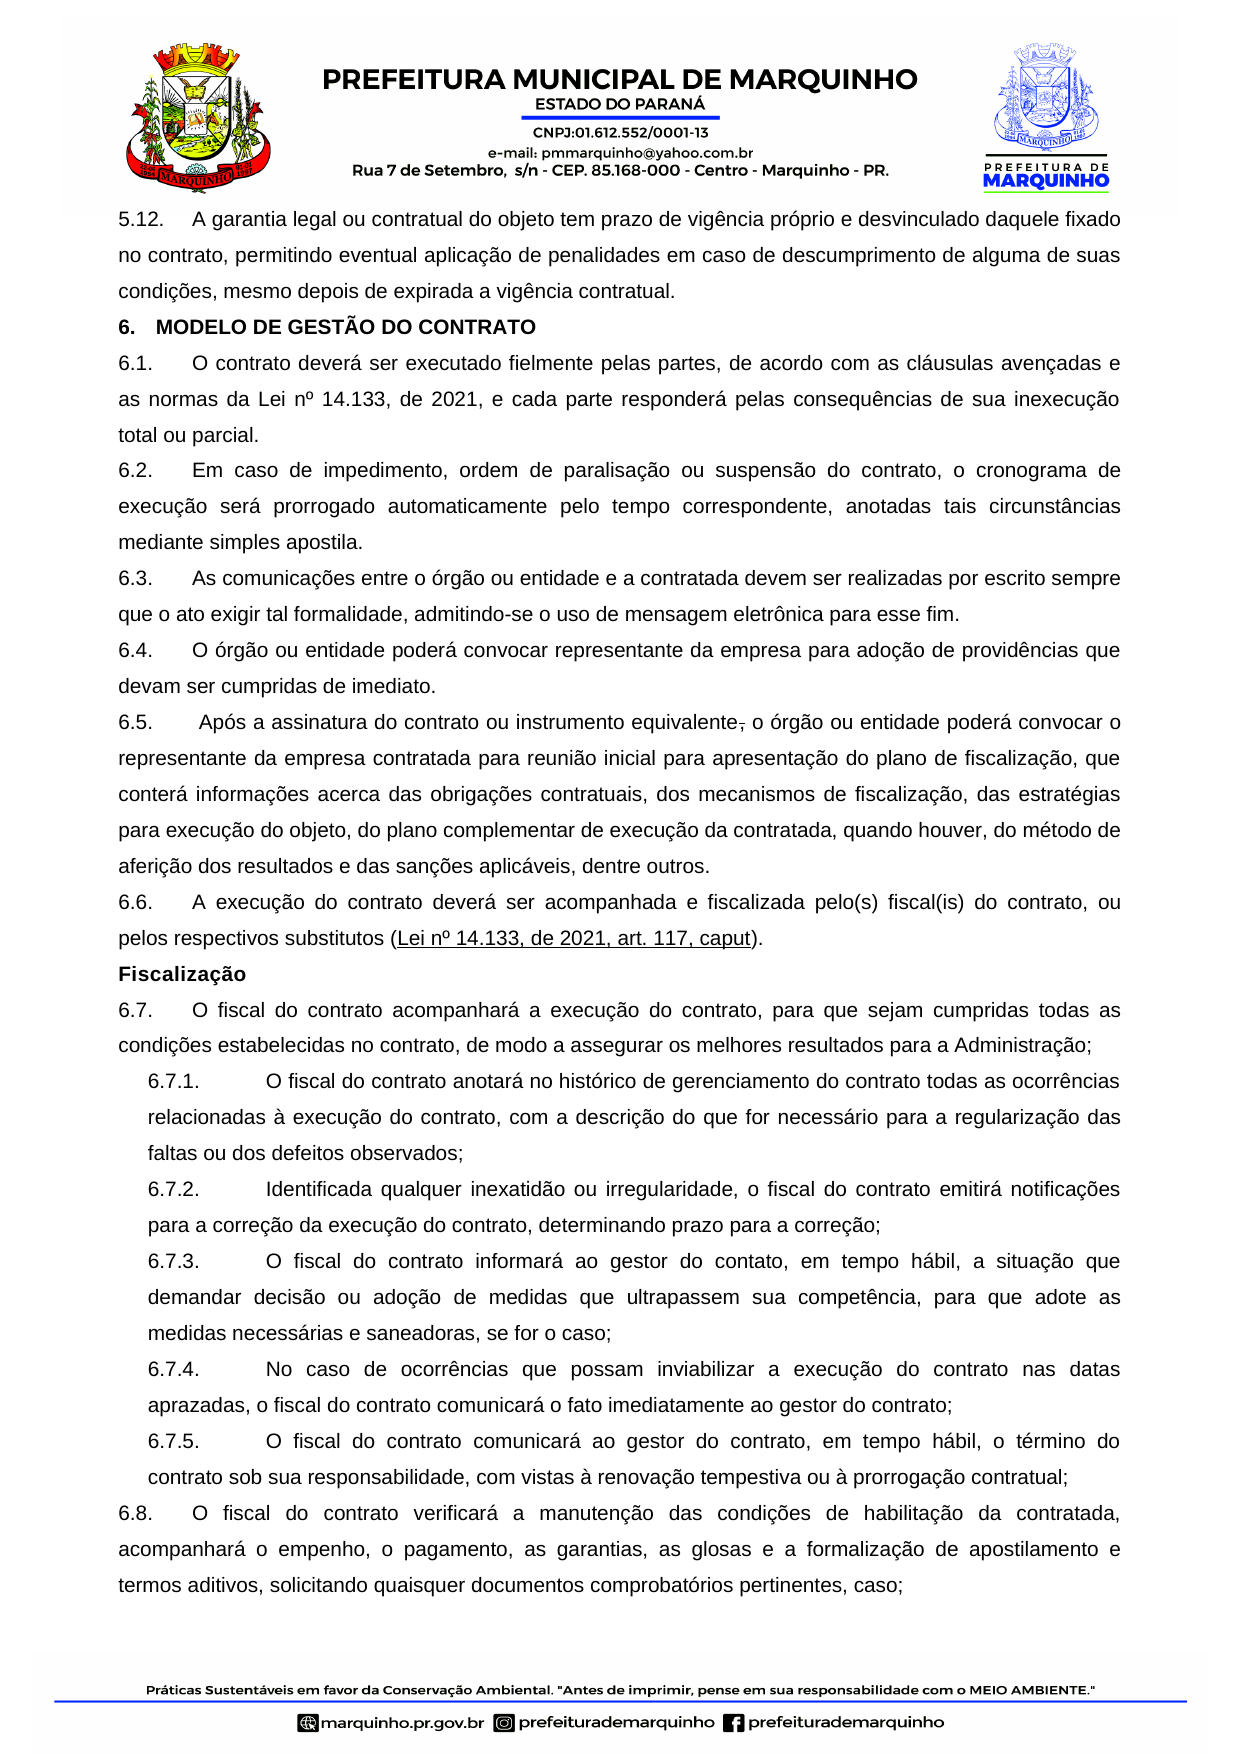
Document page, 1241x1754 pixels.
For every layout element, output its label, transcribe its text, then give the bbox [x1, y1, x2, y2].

text O fiscal do contrato comunicará ao gestor do contrato, em tempo hábil, o término do contrato sob sua responsabilidade, com vistas à renovação tempestiva ou à prorrogação contratual; [148, 1429, 1122, 1488]
picture [60, 14, 1181, 218]
text O fiscal do contrato acompanhará a execução do contrato, para que sejam cumpridas todas as condições estabelecidas no contrato, de modo a assegurar os melhores resultados para a Administração; [118, 997, 1122, 1057]
text O fiscal do contrato anotará no histórico de gerenciamento do contrato todas as ocorrências relacionadas à execução do contrato, com a descrição do que for necessário para a regularização das faltas ou dos defeitos observados; [148, 1069, 1122, 1165]
text No caso de ocorrências que possam inviabilizar a execução do contrato nas datas aprazadas, o fiscal do contrato comunicará o fato imediatamente ao gestor do contrato; [148, 1357, 1122, 1417]
text A garantia legal ou contratual do objeto tem prazo de vigência próprio e desvinculado daquele fixado no contrato, permitindo eventual aplicação de penalidades em caso de descumprimento de alguma de suas condições, mesmo depois de expirada a vigência contratual. [118, 207, 1122, 303]
text MODELO DE GESTÃO DO CONTRATO [118, 314, 1122, 338]
text O órgão ou entidade poderá convocar representante da empresa para adoção de providências que devam ser cumpridas de imediato. [118, 638, 1122, 698]
text O fiscal do contrato informará ao gestor do contato, em tempo hábil, a situação que demandar decisão ou adoção de medidas que ultrapassem sua competência, para que adote as medidas necessárias e saneadoras, se for o caso; [148, 1249, 1122, 1345]
text As comunicações entre o órgão ou entidade e a contratada devem ser realizadas por escrito sempre que o ato exigir tal formalidade, admitindo-se o uso de mensagem eletrônica para esse fim. [118, 566, 1122, 626]
text A execução do contrato deverá ser acompanhada e fiscalizada pelo(s) fiscal(is) do contrato, ou pelos respectivos substitutos (Lei nº 14.133, de 2021, art. 117, caput). [118, 889, 1122, 949]
text Identificada qualquer inexatidão ou irregularidade, o fiscal do contrato emitirá notificações para a correção da execução do contrato, determinando prazo para a correção; [148, 1177, 1122, 1237]
text Em caso de impedimento, ordem de paralisação ou suspensão do contrato, o cronograma de execução será prorrogado automaticamente pelo tempo correspondente, anotadas tais circunstâncias mediante simples apostila. [118, 458, 1122, 554]
text O contrato deverá ser executado fielmente pelas partes, de acordo com as cláusulas avençadas e as normas da Lei nº 14.133, de 2021, e cada parte responderá pelas consequências de sua inexecução total ou parcial. [118, 351, 1122, 446]
picture [30, 1653, 1210, 1754]
text O fiscal do contrato verificará a manutenção das condições de habilitação da contratada, acompanhará o empenho, o pagamento, as garantias, as glosas e a formalização de apostilamento e termos aditivos, solicitando quaisquer documentos comprobatórios pertinentes, caso; [118, 1501, 1122, 1596]
text Fiscalização [118, 961, 1122, 985]
text Após a assinatura do contrato ou instrumento equivalente, o órgão ou entidade poderá convocar o representante da empresa contratada para reunião inicial para apresentação do plano de fiscalização, que conterá informações acerca das obrigações contratuais, dos mecanismos de fiscalização, das estratégias para execução do objeto, do plano complementar de execução da contratada, quando houver, do método de aferição dos resultados e das sanções aplicáveis, dentre outros. [118, 710, 1122, 878]
